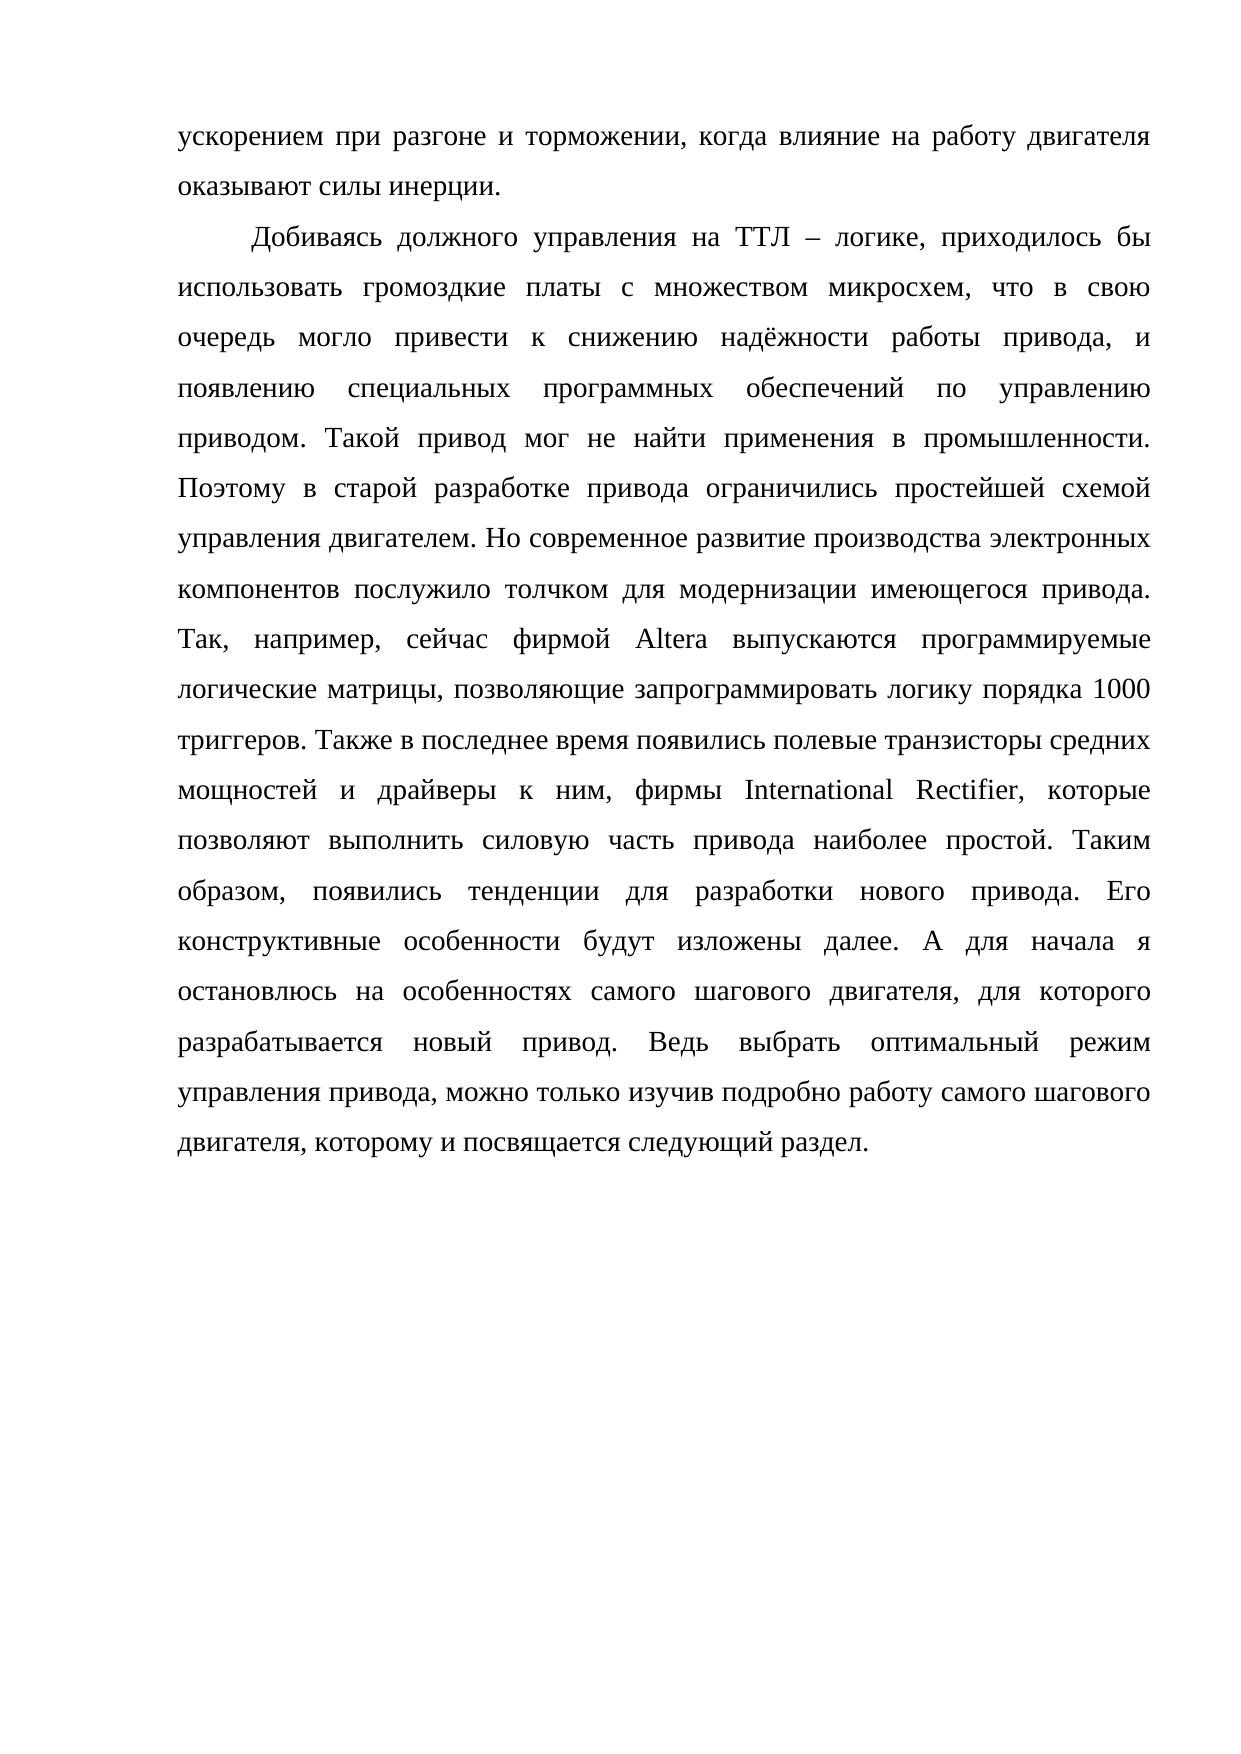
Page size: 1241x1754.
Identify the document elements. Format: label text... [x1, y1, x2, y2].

text Добиваясь должного управления на ТТЛ – логике, приходилось бы использовать громоздкие платы с множеством микросхем, что в свою очередь могло привести к снижению надёжности работы привода, и появлению специальных программных обеспечений по управлению приводом. Такой привод мог не найти применения в промышленности. Поэтому в старой разработке привода ограничились простейшей схемой управления двигателем. Но современное развитие производства электронных компонентов послужило толчком для модернизации имеющегося привода. Так, например, сейчас фирмой Altera выпускаются программируемые логические матрицы, позволяющие запрограммировать логику порядка 1000 триггеров. Также в последнее время появились полевые транзисторы средних мощностей и драйверы к ним, фирмы International Rectifier, которые позволяют выполнить силовую часть привода наиболее простой. Таким образом, появились тенденции для разработки нового привода. Его конструктивные особенности будут изложены далее. А для начала я остановлюсь на особенностях самого шагового двигателя, для которого разрабатывается новый привод. Ведь выбрать оптимальный режим управления привода, можно только изучив подробно работу самого шагового двигателя, которому и посвящается следующий раздел. [177, 219, 1152, 1158]
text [177, 118, 1152, 202]
